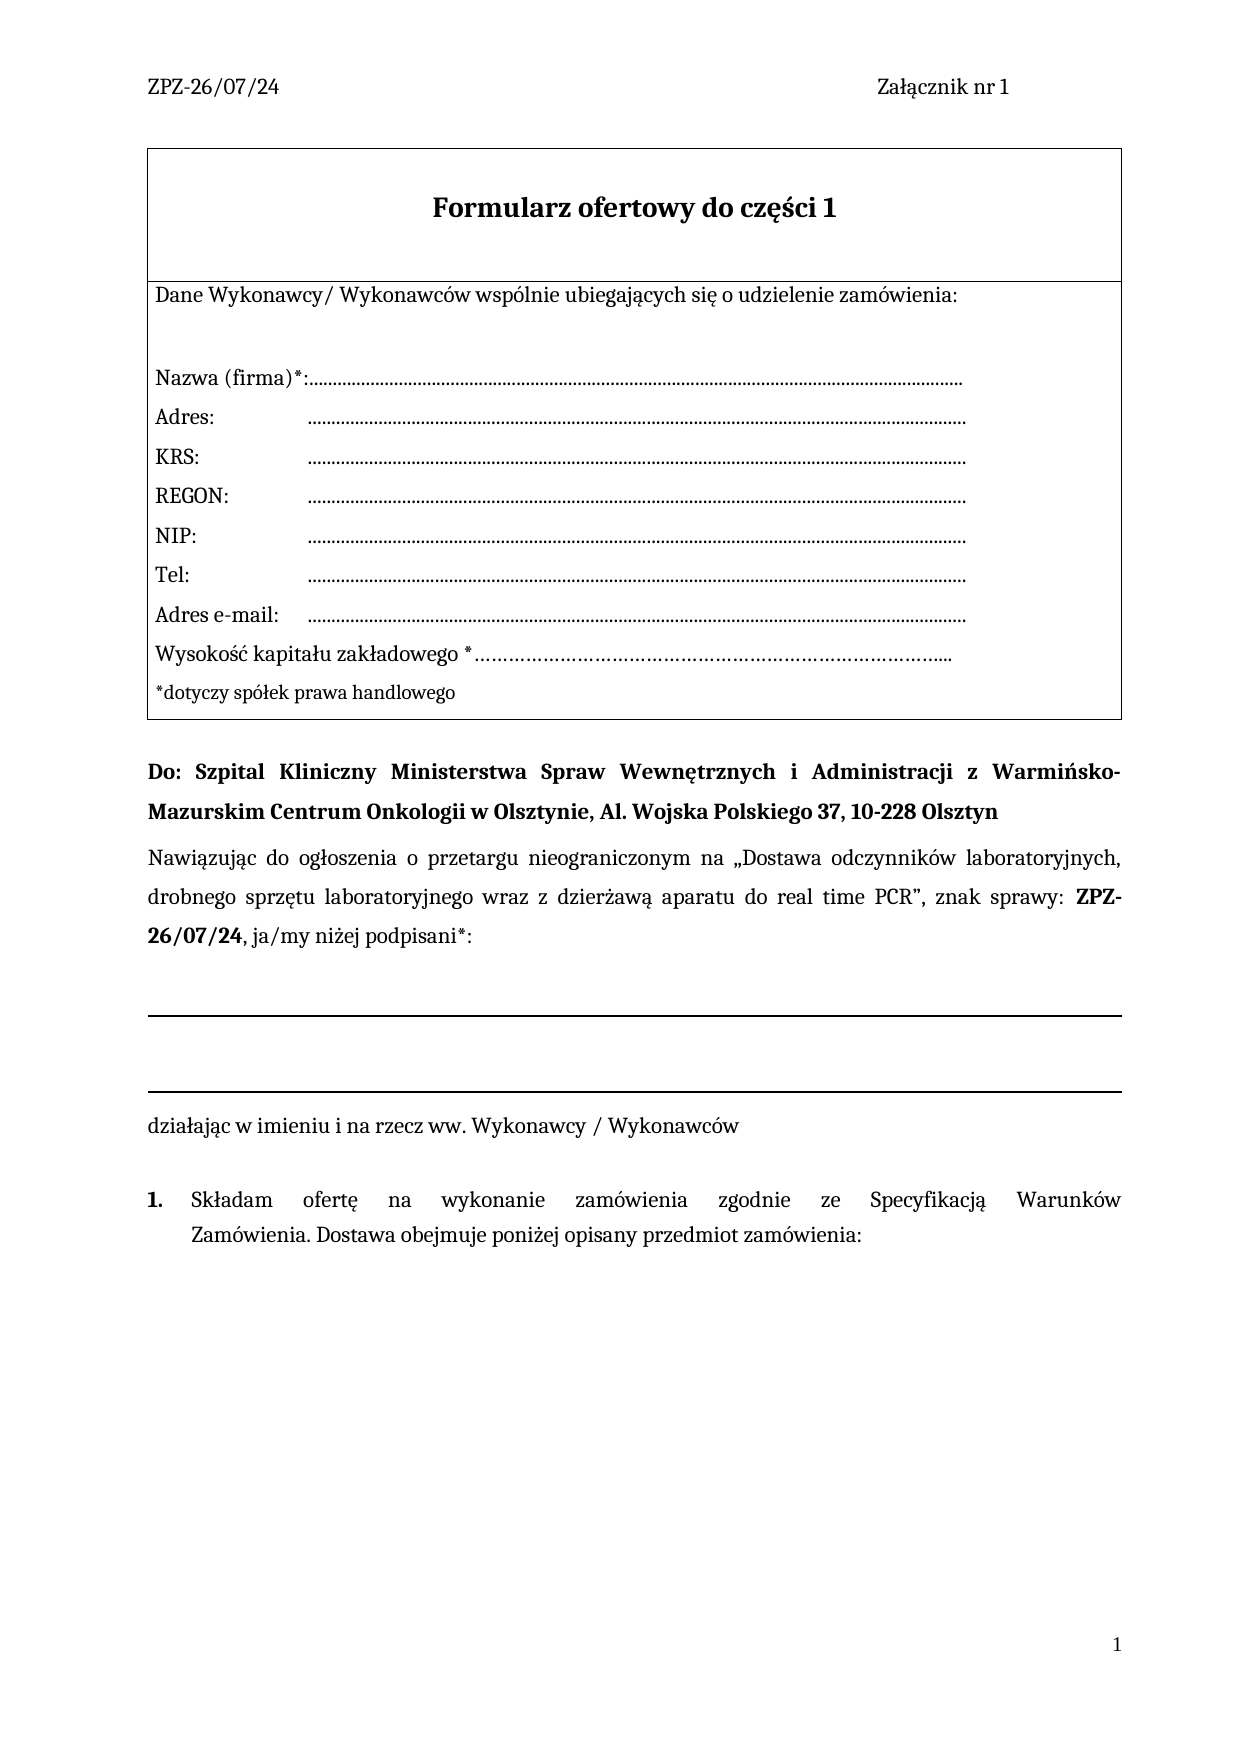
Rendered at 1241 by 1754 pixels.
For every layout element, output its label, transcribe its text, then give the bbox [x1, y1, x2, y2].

list Składam ofertę na wykonanie zamówienia zgodnie ze Specyfikacją Warunków Zamówienia. Dostawa obejmuje poniżej opisany przedmiot zamówienia: [147, 1187, 1122, 1248]
table_cell Dane Wykonawcy/ Wykonawców wspólnie ubiegających się o udzielenie zamówienia: Nazwa (firma)*:........................................................................................................................................... Adres: ............................................................................................................................................ KRS: ............................................................................................................................................ REGON: ............................................................................................................................................ NIP: ............................................................................................................................................ Tel: ............................................................................................................................................ Adres e-mail: ............................................................................................................................................ Wysokość kapitału zakładowego *………………………………………………………………………... *dotyczy spółek prawa handlowego [148, 282, 1121, 718]
text Nawiązując do ogłoszenia o przetargu nieograniczonym na „Dostawa odczynników laboratoryjnych, drobnego sprzętu laboratoryjnego wraz z dzierżawą aparatu do real time PCR”, znak sprawy: ZPZ-26/07/24, ja/my niżej podpisani*: [148, 844, 1122, 949]
text działając w imieniu i na rzecz ww. Wykonawcy / Wykonawców [148, 1112, 1122, 1139]
table_header Formularz ofertowy do części 1 [148, 149, 1121, 281]
text Do: Szpital Kliniczny Ministerstwa Spraw Wewnętrznych i Administracji z Warmińsko-Mazurskim Centrum Onkologii w Olsztynie, Al. Wojska Polskiego 37, 10-228 Olsztyn [148, 759, 1122, 825]
